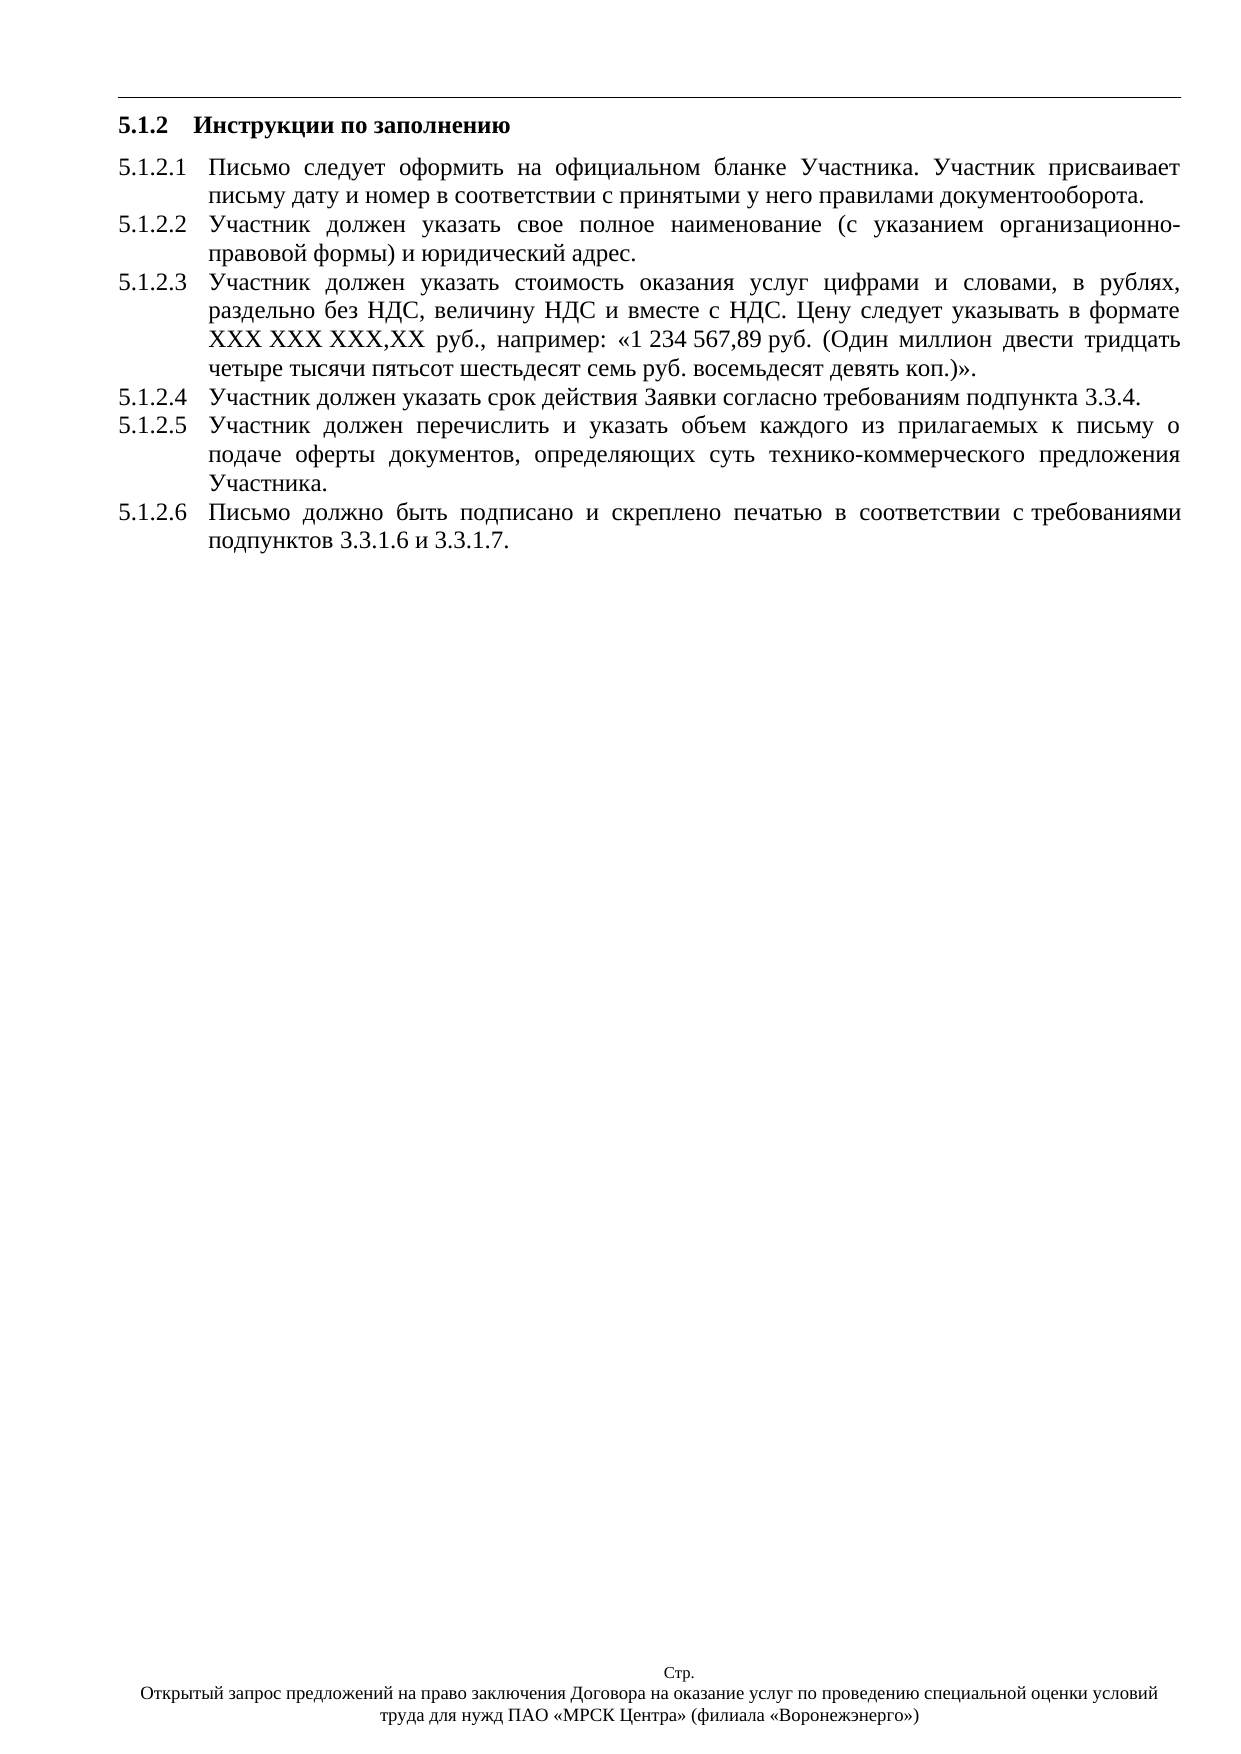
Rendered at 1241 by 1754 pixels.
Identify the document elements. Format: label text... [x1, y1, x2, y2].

list Участник должен перечислить и указать объем каждого из прилагаемых к письму о подаче оферты документов, определяющих суть технико-коммерческого предложения Участника. [118, 411, 1181, 497]
subtitle Инструкции по заполнению [118, 111, 1181, 139]
list Участник должен указать срок действия Заявки согласно требованиям подпункта 3.3.4. [118, 382, 1181, 411]
list Участник должен указать стоимость оказания услуг цифрами и словами, в рублях, раздельно без НДС, величину НДС и вместе с НДС. Цену следует указывать в формате ХХХ ХХХ ХХХ,ХХ руб., например: «1 234 567,89 руб. (Один миллион двести тридцать четыре тысячи пятьсот шестьдесят семь руб. восемьдесят девять коп.)». [118, 267, 1181, 382]
list Письмо следует оформить на официальном бланке Участника. Участник присваивает письму дату и номер в соответствии с принятыми у него правилами документооборота. [118, 152, 1181, 209]
list Письмо должно быть подписано и скреплено печатью в соответствии с требованиями подпунктов 3.3.1.6 и 3.3.1.7. [118, 497, 1181, 554]
list Участник должен указать свое полное наименование (с указанием организационно-правовой формы) и юридический адрес. [118, 209, 1181, 267]
